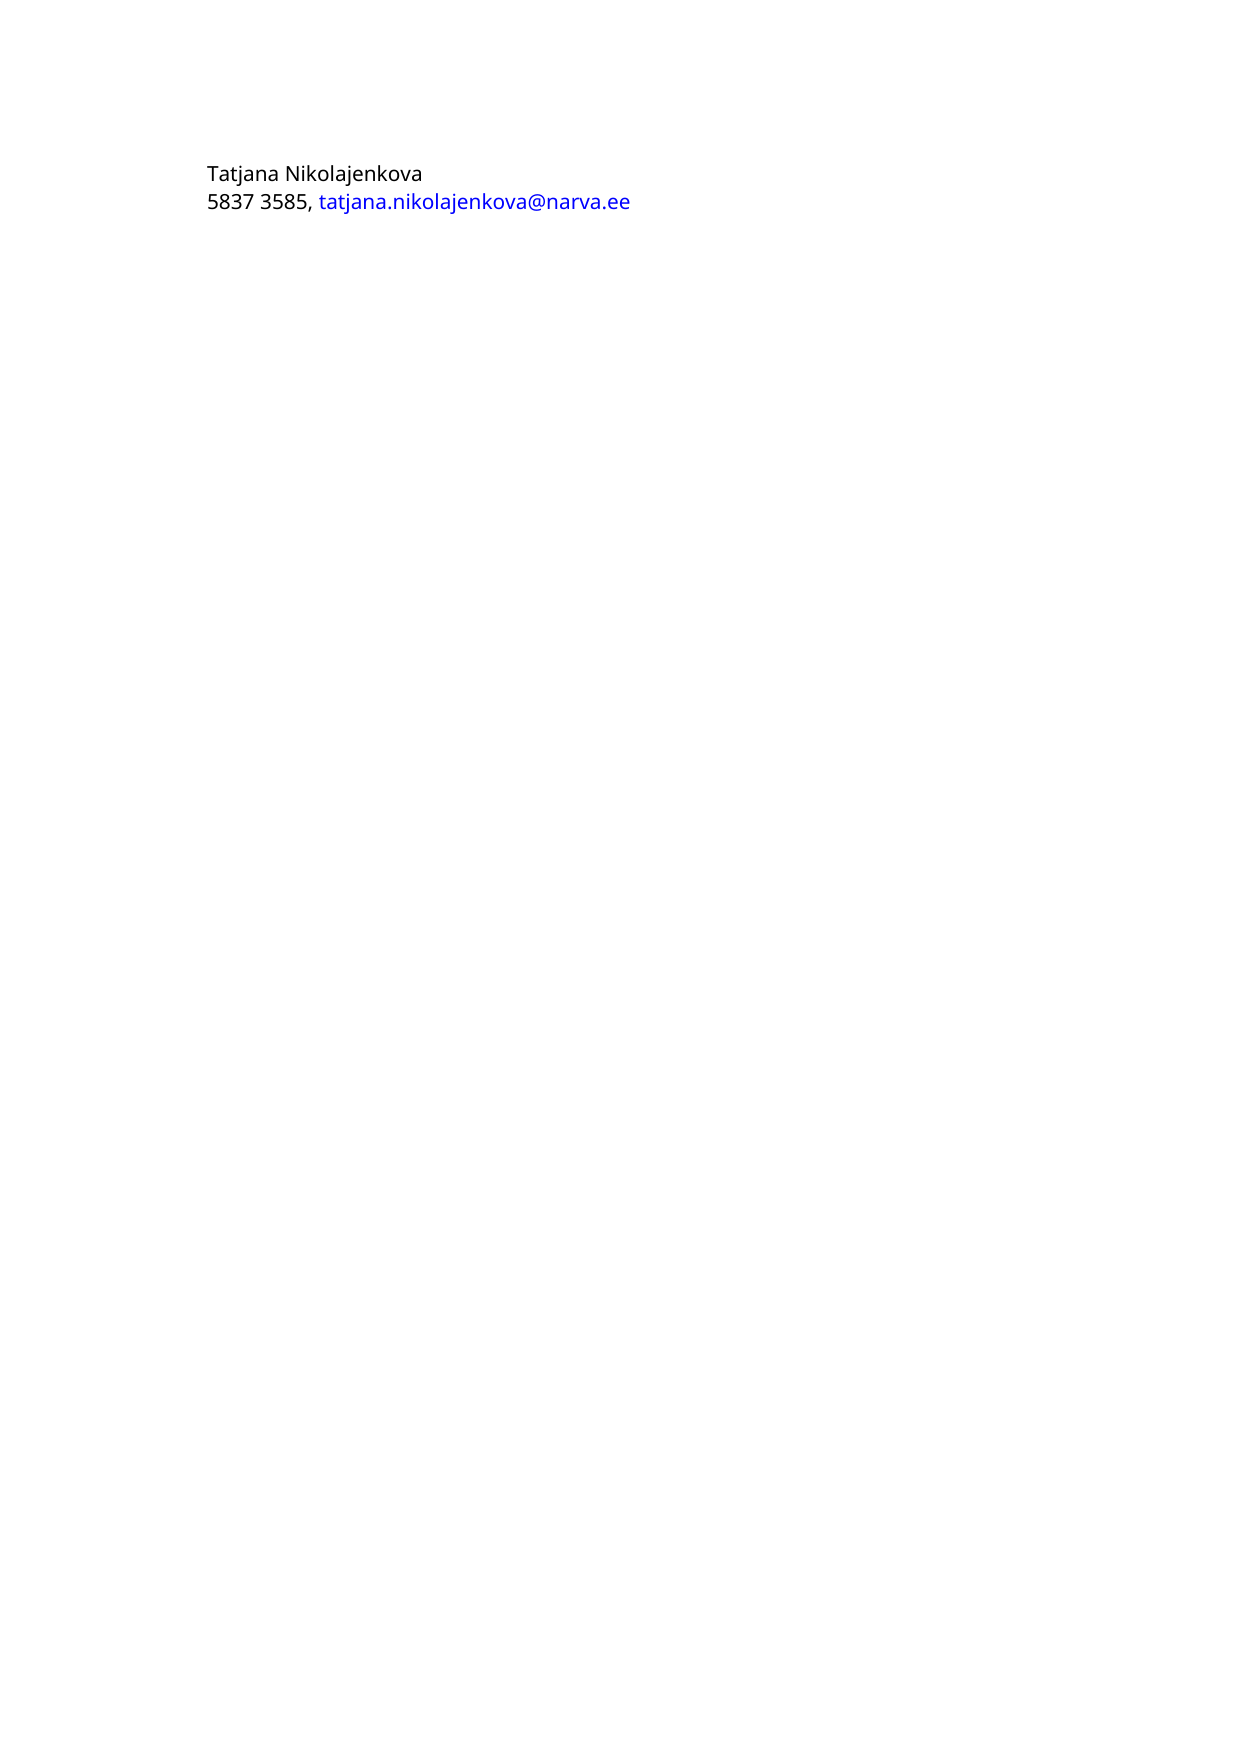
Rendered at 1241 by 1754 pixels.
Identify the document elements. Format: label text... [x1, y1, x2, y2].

text Tatjana Nikolajenkova [207, 159, 1093, 187]
text 5837 3585, tatjana.nikolajenkova@narva.ee [207, 187, 1093, 216]
